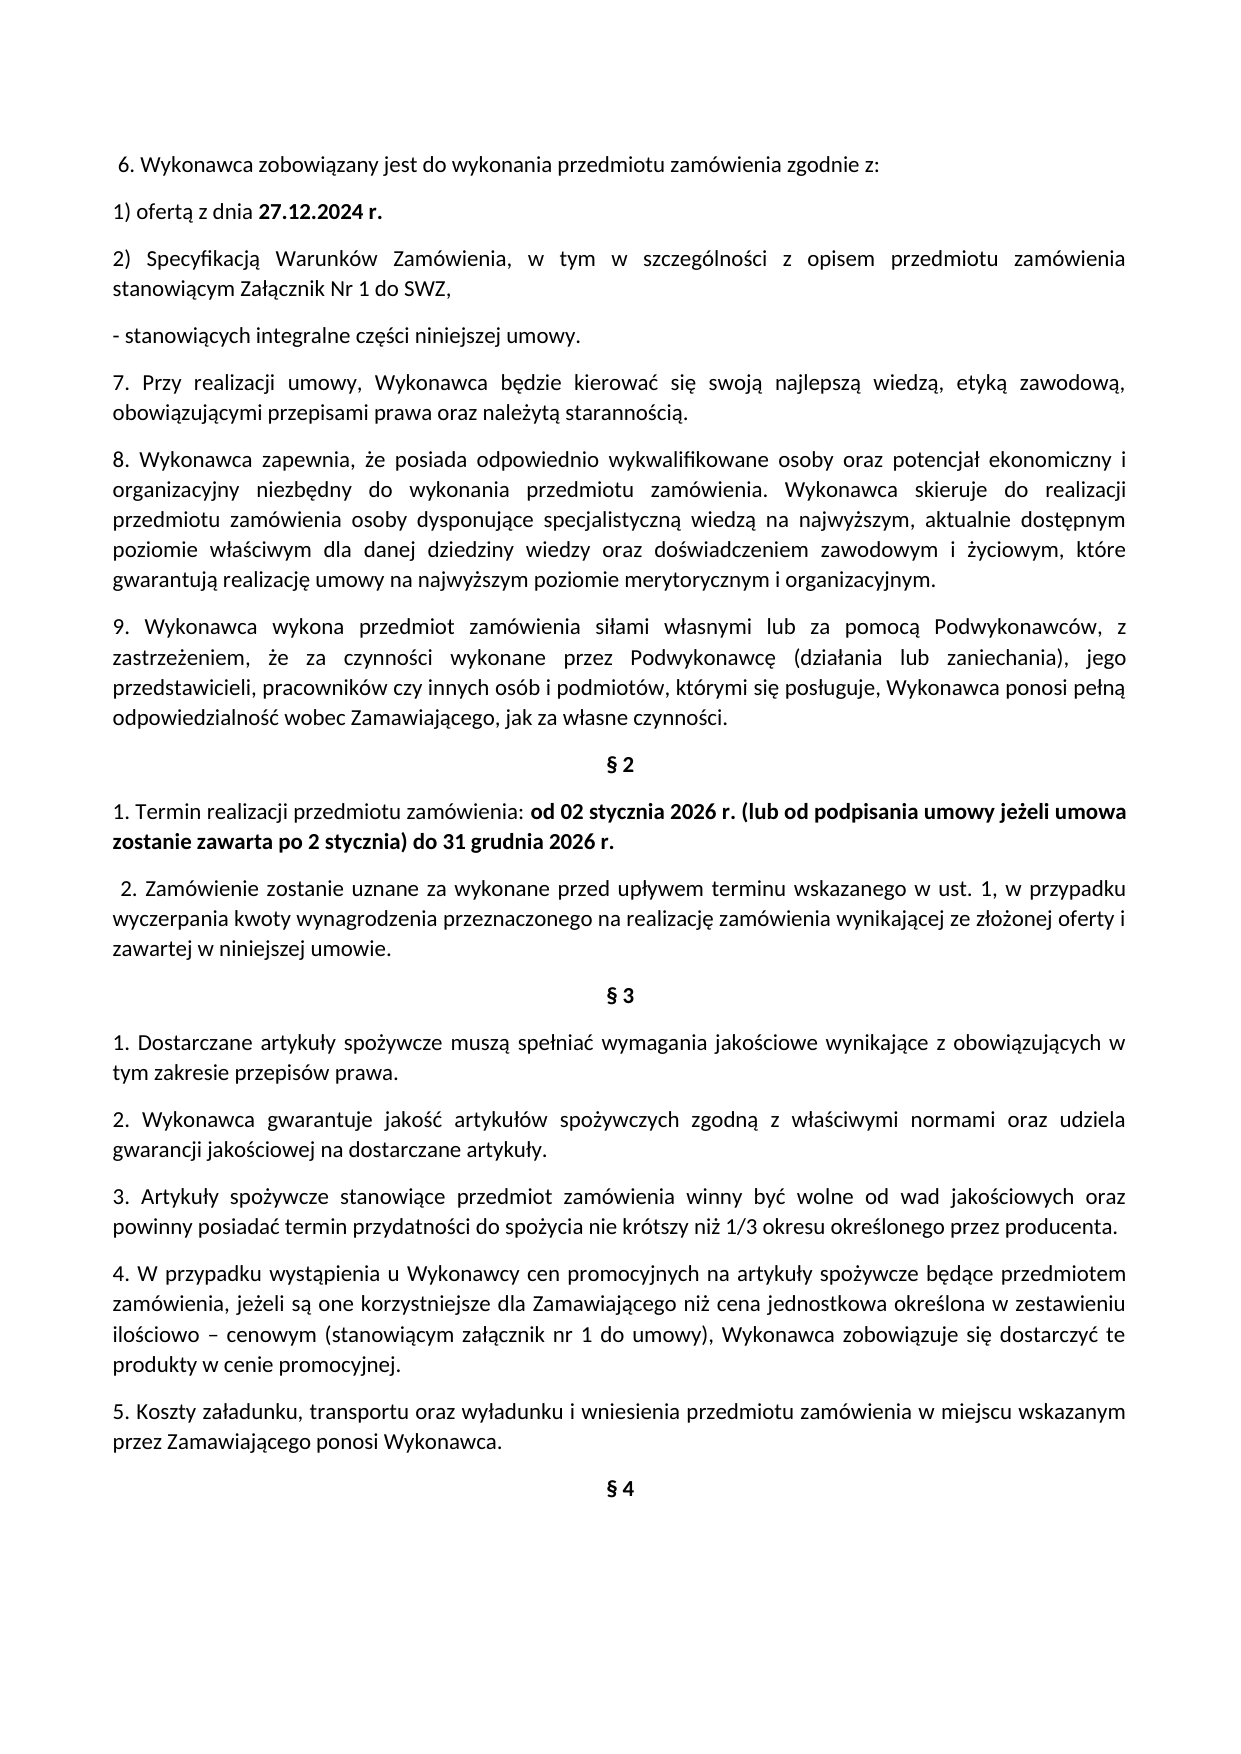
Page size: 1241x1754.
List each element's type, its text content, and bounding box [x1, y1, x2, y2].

text 7. Przy realizacji umowy, Wykonawca będzie kierować się swoją najlepszą wiedzą, etyką zawodową, obowiązującymi przepisami prawa oraz należytą starannością. [112, 368, 1128, 426]
text - stanowiących integralne części niniejszej umowy. [112, 321, 1128, 349]
text 6. Wykonawca zobowiązany jest do wykonania przedmiotu zamówienia zgodnie z: [112, 150, 1128, 178]
text § 4 [112, 1474, 1128, 1502]
text § 2 [112, 750, 1128, 778]
text 5. Koszty załadunku, transportu oraz wyładunku i wniesienia przedmiotu zamówienia w miejscu wskazanym przez Zamawiającego ponosi Wykonawca. [112, 1397, 1128, 1455]
text 2. Wykonawca gwarantuje jakość artykułów spożywczych zgodną z właściwymi normami oraz udziela gwarancji jakościowej na dostarczane artykuły. [112, 1105, 1128, 1163]
text 1. Termin realizacji przedmiotu zamówienia: od 02 stycznia 2026 r. (lub od podpisania umowy jeżeli umowa zostanie zawarta po 2 stycznia) do 31 grudnia 2026 r. [112, 797, 1128, 855]
text 8. Wykonawca zapewnia, że posiada odpowiednio wykwalifikowane osoby oraz potencjał ekonomiczny i organizacyjny niezbędny do wykonania przedmiotu zamówienia. Wykonawca skieruje do realizacji przedmiotu zamówienia osoby dysponujące specjalistyczną wiedzą na najwyższym, aktualnie dostępnym poziomie właściwym dla danej dziedziny wiedzy oraz doświadczeniem zawodowym i życiowym, które gwarantują realizację umowy na najwyższym poziomie merytorycznym i organizacyjnym. [112, 445, 1128, 594]
text 4. W przypadku wystąpienia u Wykonawcy cen promocyjnych na artykuły spożywcze będące przedmiotem zamówienia, jeżeli są one korzystniejsze dla Zamawiającego niż cena jednostkowa określona w zestawieniu ilościowo – cenowym (stanowiącym załącznik nr 1 do umowy), Wykonawca zobowiązuje się dostarczyć te produkty w cenie promocyjnej. [112, 1259, 1128, 1378]
text 2. Zamówienie zostanie uznane za wykonane przed upływem terminu wskazanego w ust. 1, w przypadku wyczerpania kwoty wynagrodzenia przeznaczonego na realizację zamówienia wynikającej ze złożonej oferty i zawartej w niniejszej umowie. [112, 874, 1128, 962]
text 1. Dostarczane artykuły spożywcze muszą spełniać wymagania jakościowe wynikające z obowiązujących w tym zakresie przepisów prawa. [112, 1028, 1128, 1086]
text 3. Artykuły spożywcze stanowiące przedmiot zamówienia winny być wolne od wad jakościowych oraz powinny posiadać termin przydatności do spożycia nie krótszy niż 1/3 okresu określonego przez producenta. [112, 1182, 1128, 1241]
text § 3 [112, 981, 1128, 1009]
text 1) ofertą z dnia 27.12.2024 r. [112, 197, 1128, 225]
text 9. Wykonawca wykona przedmiot zamówienia siłami własnymi lub za pomocą Podwykonawców, z zastrzeżeniem, że za czynności wykonane przez Podwykonawcę (działania lub zaniechania), jego przedstawicieli, pracowników czy innych osób i podmiotów, którymi się posługuje, Wykonawca ponosi pełną odpowiedzialność wobec Zamawiającego, jak za własne czynności. [112, 612, 1128, 731]
text 2) Specyfikacją Warunków Zamówienia, w tym w szczególności z opisem przedmiotu zamówienia stanowiącym Załącznik Nr 1 do SWZ, [112, 244, 1128, 302]
